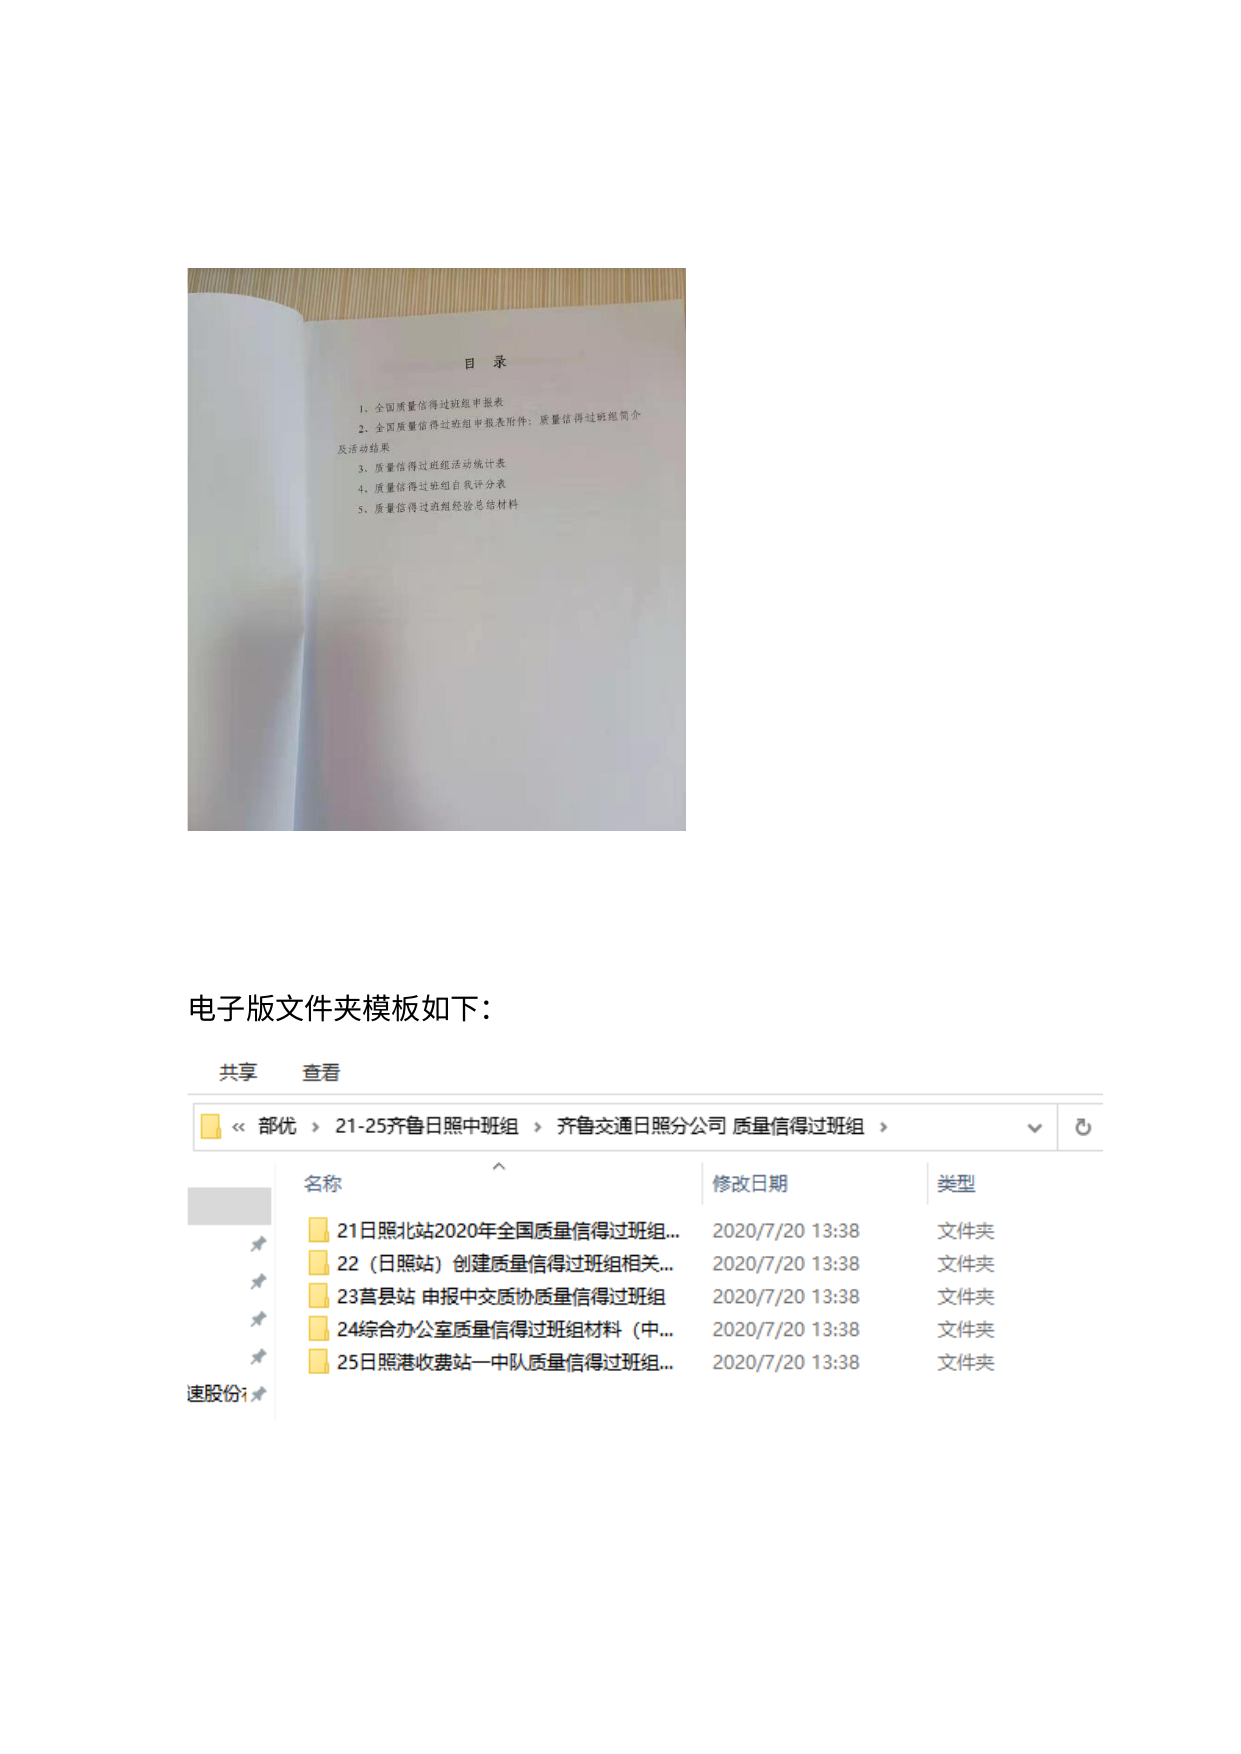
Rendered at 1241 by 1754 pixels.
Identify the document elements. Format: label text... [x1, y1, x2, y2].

picture [187, 268, 686, 831]
list 电子版文件夹模板如下： [187, 974, 1053, 1039]
picture [187, 1039, 1104, 1421]
